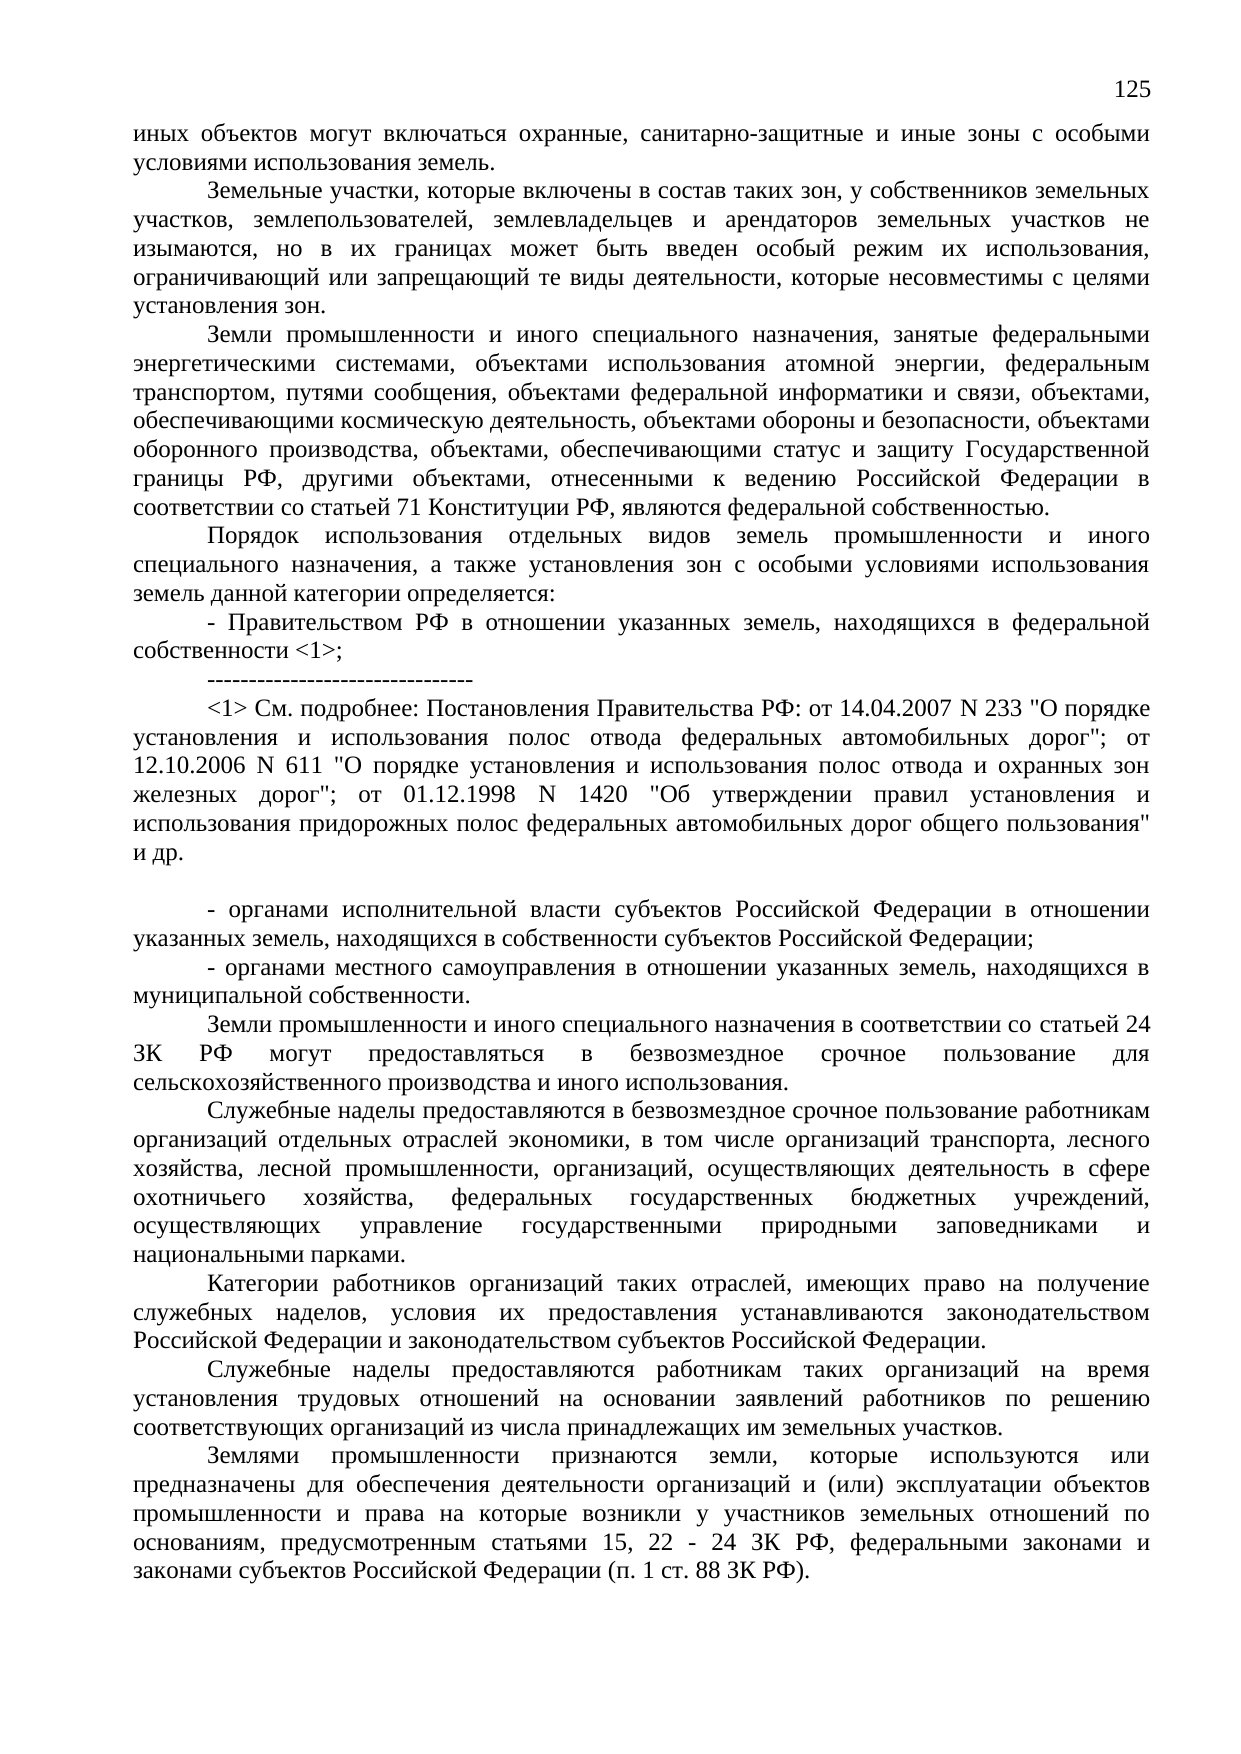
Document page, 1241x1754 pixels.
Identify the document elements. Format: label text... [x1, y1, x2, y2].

text Порядок использования отдельных видов земель промышленности и иного специального назначения, а также установления зон с особыми условиями использования земель данной категории определяется: [133, 521, 1151, 607]
text Земли промышленности и иного специального назначения в соответствии со статьей 24 ЗК РФ могут предоставляться в безвозмездное срочное пользование для сельскохозяйственного производства и иного использования. [133, 1009, 1151, 1096]
text - Правительством РФ в отношении указанных земель, находящихся в федеральной собственности <1>; [133, 607, 1151, 664]
text Земли промышленности и иного специального назначения, занятые федеральными энергетическими системами, объектами использования атомной энергии, федеральным транспортом, путями сообщения, объектами федеральной информатики и связи, объектами, обеспечивающими космическую деятельность, объектами обороны и безопасности, объектами оборонного производства, объектами, обеспечивающими статус и защиту Государственной границы РФ, другими объектами, отнесенными к ведению Российской Федерации в соответствии со статьей 71 Конституции РФ, являются федеральной собственностью. [133, 319, 1151, 521]
text Землями промышленности признаются земли, которые используются или предназначены для обеспечения деятельности организаций и (или) эксплуатации объектов промышленности и права на которые возникли у участников земельных отношений по основаниям, предусмотренным статьями 15, 22 - 24 ЗК РФ, федеральными законами и законами субъектов Российской Федерации (п. 1 ст. 88 ЗК РФ). [133, 1441, 1151, 1584]
text - органами исполнительной власти субъектов Российской Федерации в отношении указанных земель, находящихся в собственности субъектов Российской Федерации; [133, 894, 1151, 952]
text Земельные участки, которые включены в состав таких зон, у собственников земельных участков, землепользователей, землевладельцев и арендаторов земельных участков не изымаются, но в их границах может быть введен особый режим их использования, ограничивающий или запрещающий те виды деятельности, которые несовместимы с целями установления зон. [133, 176, 1151, 319]
text Служебные наделы предоставляются в безвозмездное срочное пользование работникам организаций отдельных отраслей экономики, в том числе организаций транспорта, лесного хозяйства, лесной промышленности, организаций, осуществляющих деятельность в сфере охотничьего хозяйства, федеральных государственных бюджетных учреждений, осуществляющих управление государственными природными заповедниками и национальными парками. [133, 1096, 1151, 1268]
text - органами местного самоуправления в отношении указанных земель, находящихся в муниципальной собственности. [133, 952, 1151, 1009]
text <1> См. подробнее: Постановления Правительства РФ: от 14.04.2007 N 233 "О порядке установления и использования полос отвода федеральных автомобильных дорог"; от 12.10.2006 N 611 "О порядке установления и использования полос отвода и охранных зон железных дорог"; от 01.12.1998 N 1420 "Об утверждении правил установления и использования придорожных полос федеральных автомобильных дорог общего пользования" и др. [133, 693, 1151, 866]
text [133, 118, 1151, 176]
text Категории работников организаций таких отраслей, имеющих право на получение служебных наделов, условия их предоставления устанавливаются законодательством Российской Федерации и законодательством субъектов Российской Федерации. [133, 1268, 1151, 1354]
text -------------------------------- [133, 664, 1151, 693]
text Служебные наделы предоставляются работникам таких организаций на время установления трудовых отношений на основании заявлений работников по решению соответствующих организаций из числа принадлежащих им земельных участков. [133, 1354, 1151, 1441]
